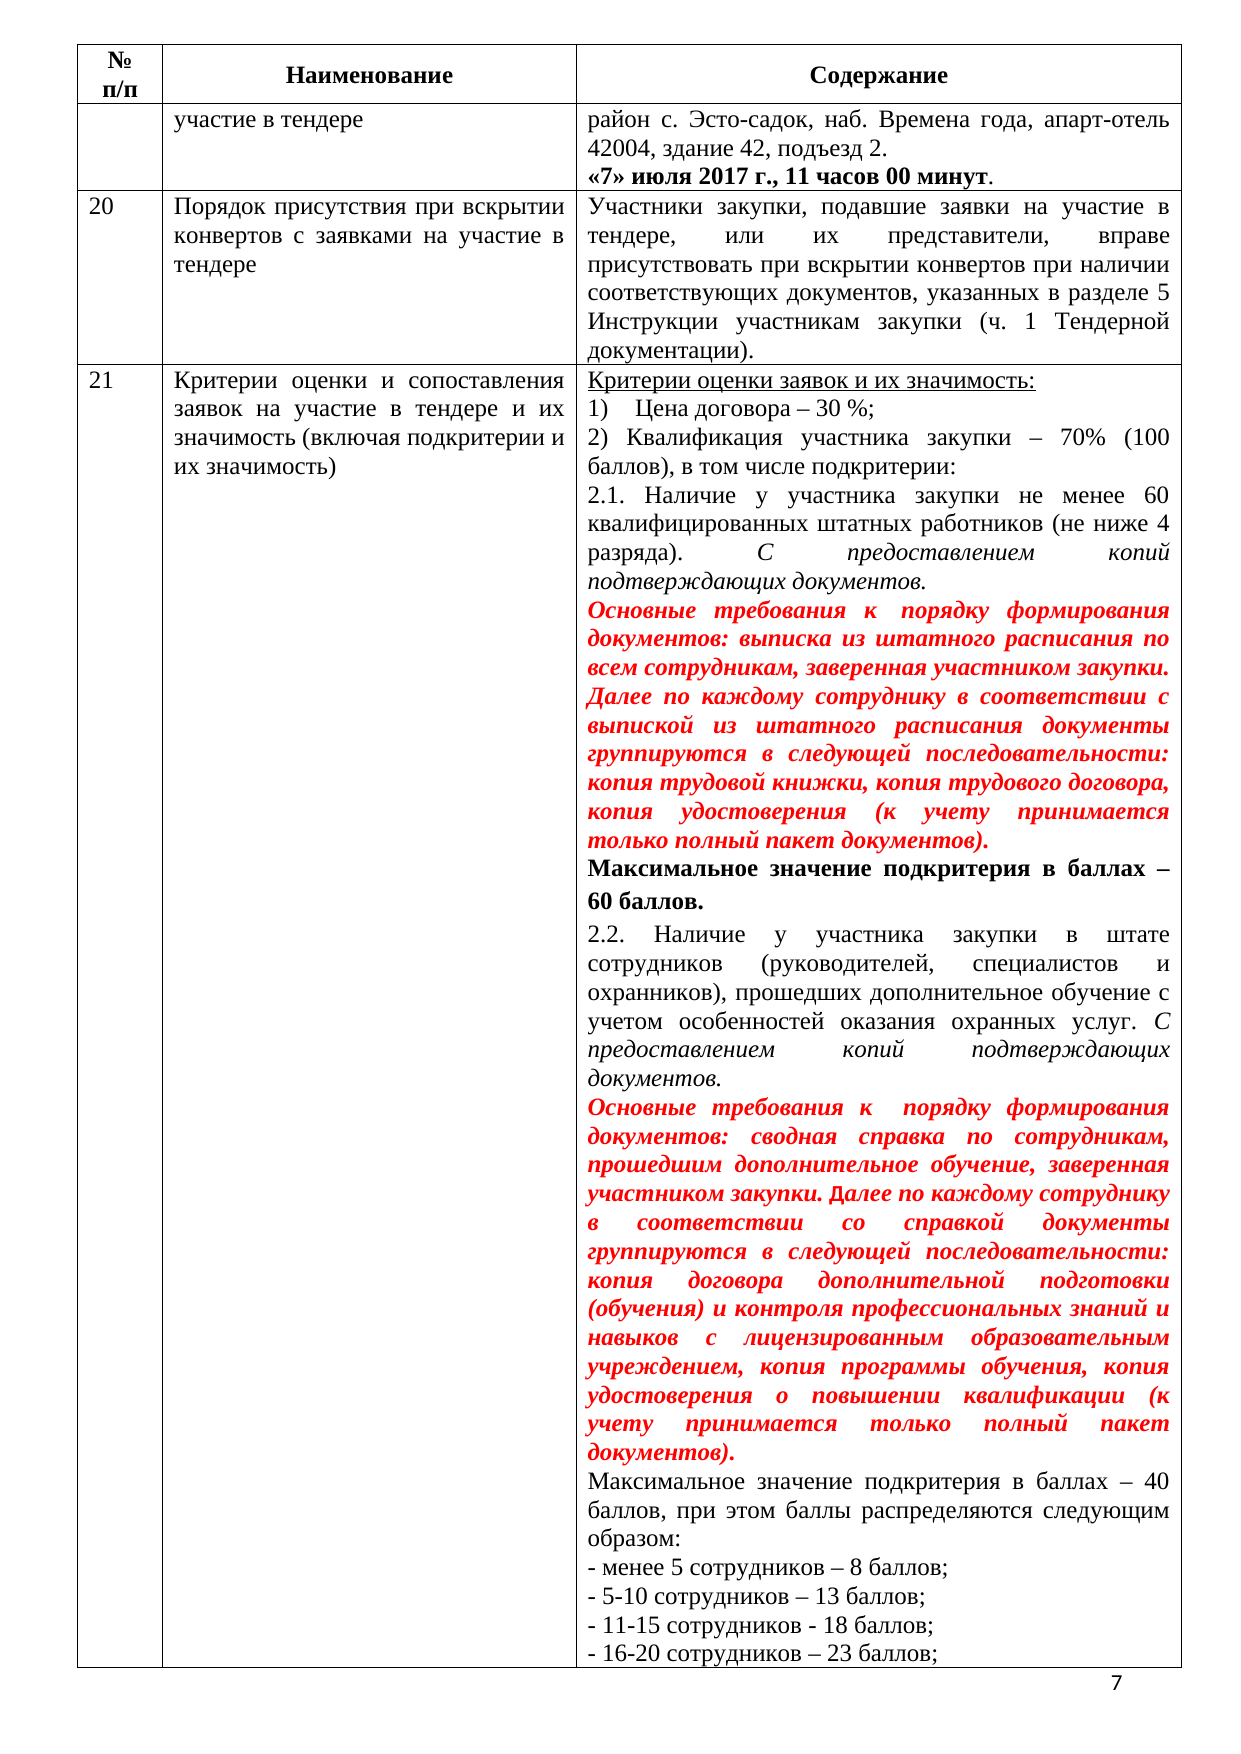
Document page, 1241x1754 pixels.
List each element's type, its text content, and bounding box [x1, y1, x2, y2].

table_cell Место, порядок, дата и время вскрытия конвертов с заявками на участие в тендере [163, 104, 576, 190]
table_cell [78, 104, 162, 190]
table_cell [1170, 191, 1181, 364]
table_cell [577, 365, 1181, 1667]
table_cell 21 [78, 365, 162, 1667]
table_cell 20 [78, 191, 162, 364]
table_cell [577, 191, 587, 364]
table_header Содержание [577, 45, 1181, 103]
table_cell Порядок присутствия при вскрытии конвертов с заявками на участие в тендере [163, 191, 576, 364]
table_header Наименование [163, 45, 576, 103]
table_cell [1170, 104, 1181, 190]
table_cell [163, 365, 576, 1667]
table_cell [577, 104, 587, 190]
